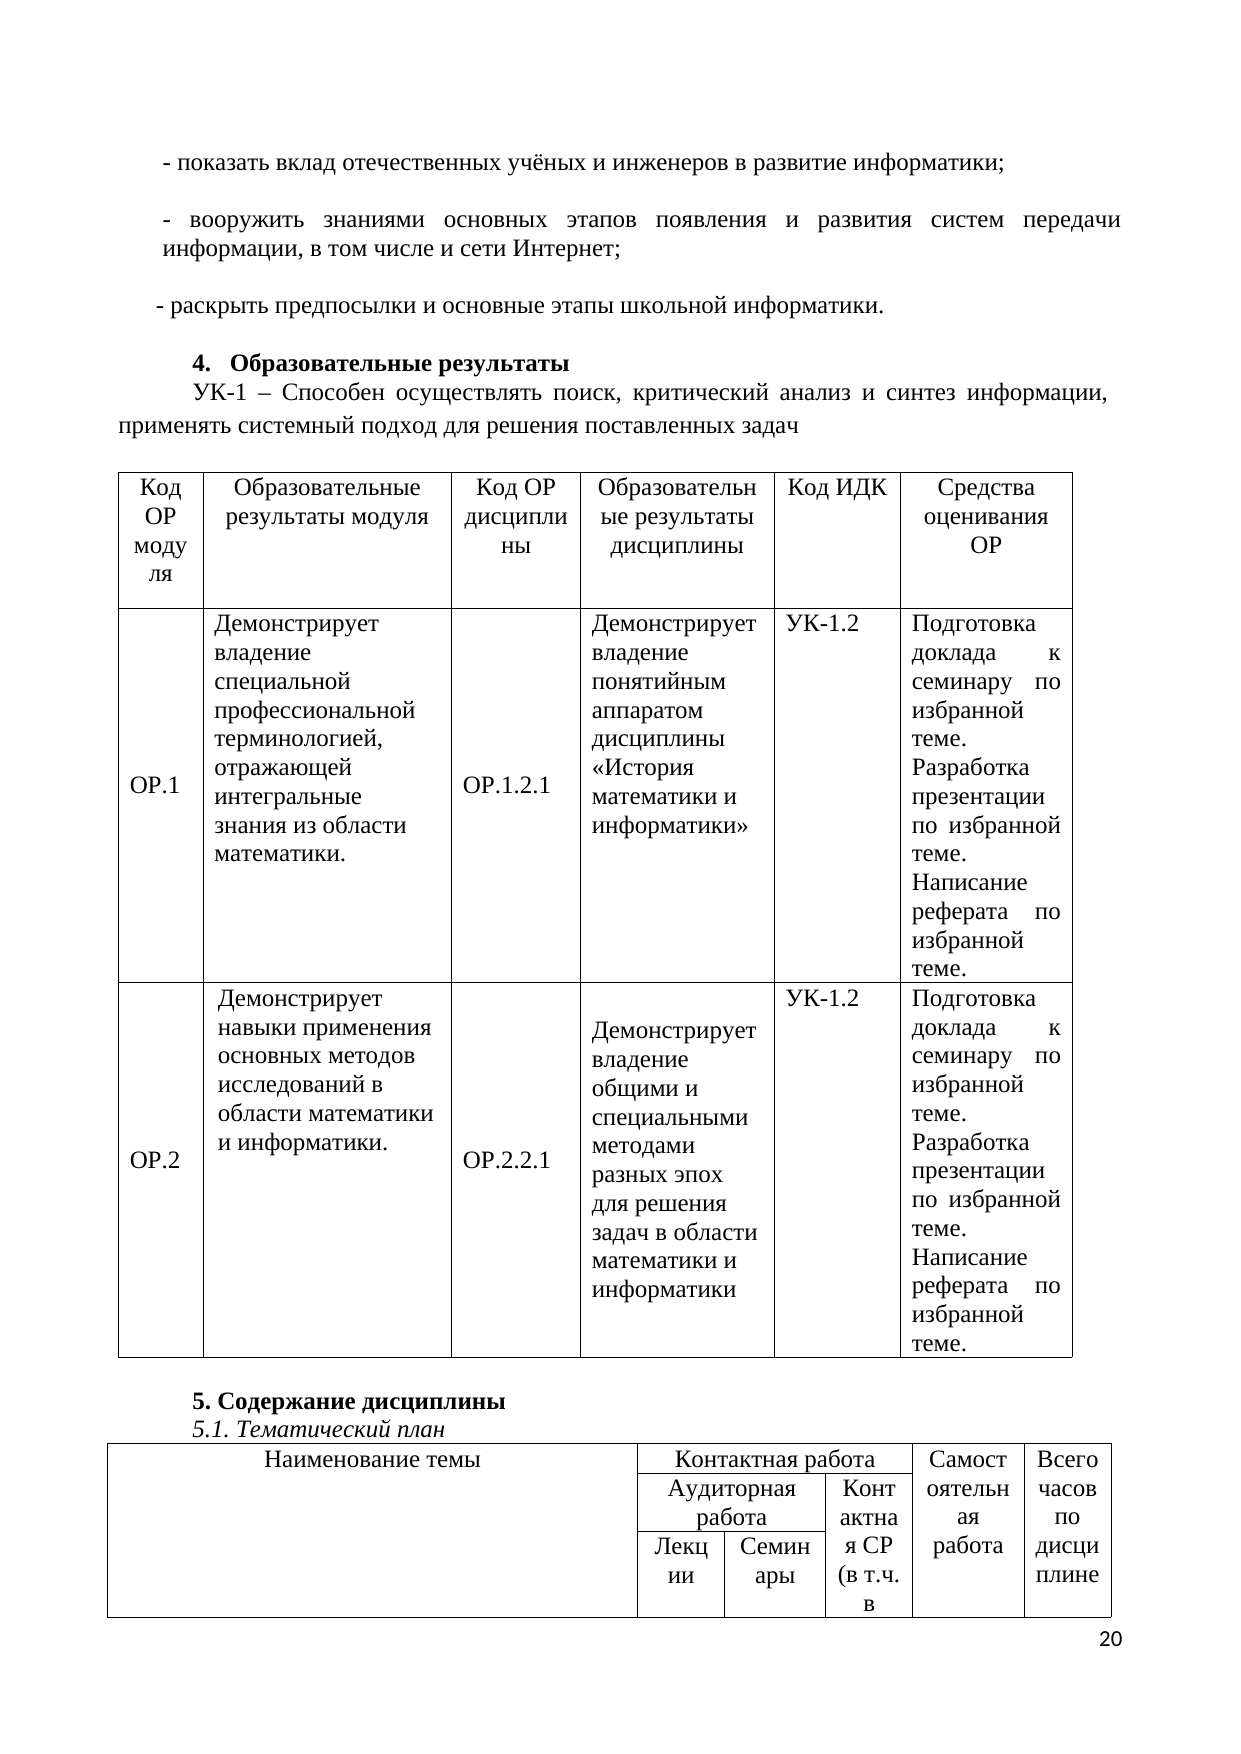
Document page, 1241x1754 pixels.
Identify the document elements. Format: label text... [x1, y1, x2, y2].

table_header Образовательные результаты дисциплины [581, 473, 774, 608]
table_header Наименование темы [108, 1444, 637, 1617]
table_cell Демонстрирует владение понятийным аппаратом дисциплины «История математики и информатики» [581, 609, 774, 982]
table_header Самостоятельная работа [913, 1444, 1024, 1617]
table_cell Демонстрирует навыки применения основных методов исследований в области математики и информатики. [204, 983, 451, 1357]
text - вооружить знаниями основных этапов появления и развития систем передачи информации, в том числе и сети Интернет; [162, 204, 1122, 262]
table_header Код ОР дисциплины [452, 473, 580, 608]
table_cell ОР.1.2.1 [452, 609, 580, 982]
table_header Средства оценивания ОР [901, 473, 1072, 608]
table_cell Семинары [725, 1532, 825, 1617]
table_cell Аудиторная работа [638, 1474, 825, 1531]
table_cell ОР.2 [119, 983, 203, 1357]
table_cell УК-1.2 [775, 609, 900, 982]
table_cell Контактная СР (в т.ч. в ЭИОС) [826, 1474, 912, 1617]
text 5. Содержание дисциплины [118, 1386, 1122, 1414]
table_cell Подготовка доклада к семинару по избранной теме. Разработка презентации по избранной теме. Написание реферата по избранной теме. [901, 609, 1072, 982]
text 5.1. Тематический план [118, 1414, 1122, 1443]
table_cell Лекции [638, 1532, 724, 1617]
table_header Контактная работа [638, 1444, 912, 1473]
table_header Всего часов по дисциплине [1025, 1444, 1111, 1617]
table_header Образовательные результаты модуля [204, 473, 451, 608]
text УК-1 – Способен осуществлять поиск, критический анализ и синтез информации, применять системный подход для решения поставленных задач [118, 377, 1108, 439]
list Образовательные результаты [192, 348, 1122, 377]
table_header Код ИДК [775, 473, 900, 608]
table_cell ОР.2.2.1 [452, 983, 580, 1357]
table_cell ОР.1 [119, 609, 203, 982]
table_cell Демонстрирует владение специальной профессиональной терминологией, отражающей интегральные знания из области математики. [204, 609, 451, 982]
text - показать вклад отечественных учёных и инженеров в развитие информатики; [162, 147, 1122, 176]
text - раскрыть предпосылки и основные этапы школьной информатики. [156, 291, 1122, 319]
table_cell УК-1.2 [775, 983, 900, 1357]
table_cell Подготовка доклада к семинару по избранной теме. Разработка презентации по избранной теме. Написание реферата по избранной теме. [901, 983, 1072, 1357]
table_cell Демонстрирует владение общими и специальными методами разных эпох для решения задач в области математики и информатики [581, 983, 774, 1357]
table_header Код ОР модуля [119, 473, 203, 608]
